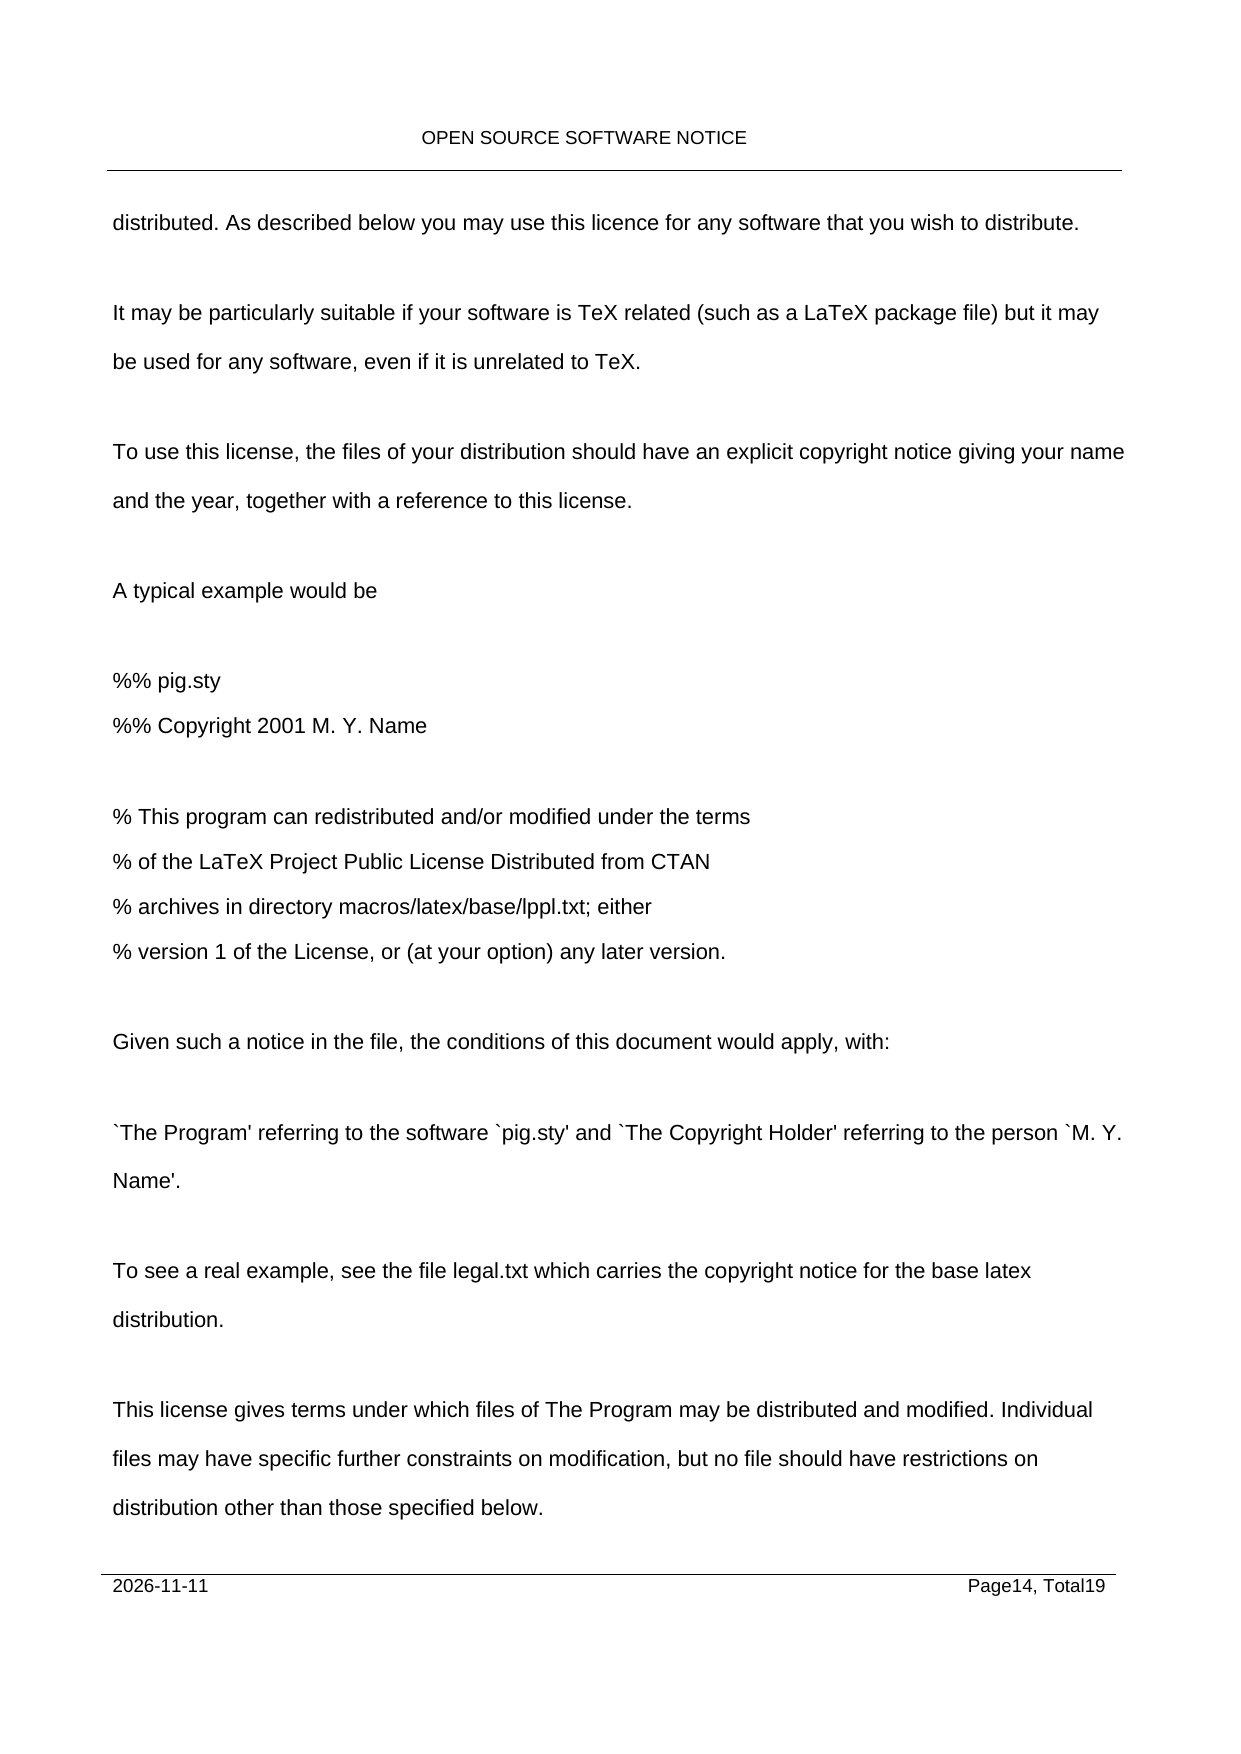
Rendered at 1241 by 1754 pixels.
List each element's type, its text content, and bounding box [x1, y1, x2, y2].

text %% Copyright 2001 M. Y. Name [112, 710, 1128, 742]
text This license gives terms under which files of The Program may be distributed and modified. Individual files may have specific further constraints on modification, but no file should have restrictions on distribution other than those specified below. [112, 1394, 1128, 1524]
text % archives in directory macros/latex/base/lppl.txt; either [112, 890, 1128, 923]
text % of the LaTeX Project Public License Distributed from CTAN [112, 845, 1128, 878]
text A typical example would be [112, 574, 1128, 607]
text % This program can redistributed and/or modified under the terms [112, 800, 1128, 832]
text Given such a notice in the file, the conditions of this document would apply, with: [112, 1026, 1128, 1058]
text To use this license, the files of your distribution should have an explicit copyright notice giving your name and the year, together with a reference to this license. [112, 436, 1128, 517]
text To see a real example, see the file legal.txt which carries the copyright notice for the base latex distribution. [112, 1255, 1128, 1336]
text `The Program' referring to the software `pig.sty' and `The Copyright Holder' referring to the person `M. Y. Name'. [112, 1116, 1128, 1197]
text %% pig.sty [112, 665, 1128, 697]
text % version 1 of the License, or (at your option) any later version. [112, 935, 1128, 968]
text It may be particularly suitable if your software is TeX related (such as a LaTeX package file) but it may be used for any software, even if it is unrelated to TeX. [112, 297, 1128, 378]
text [112, 206, 1128, 239]
